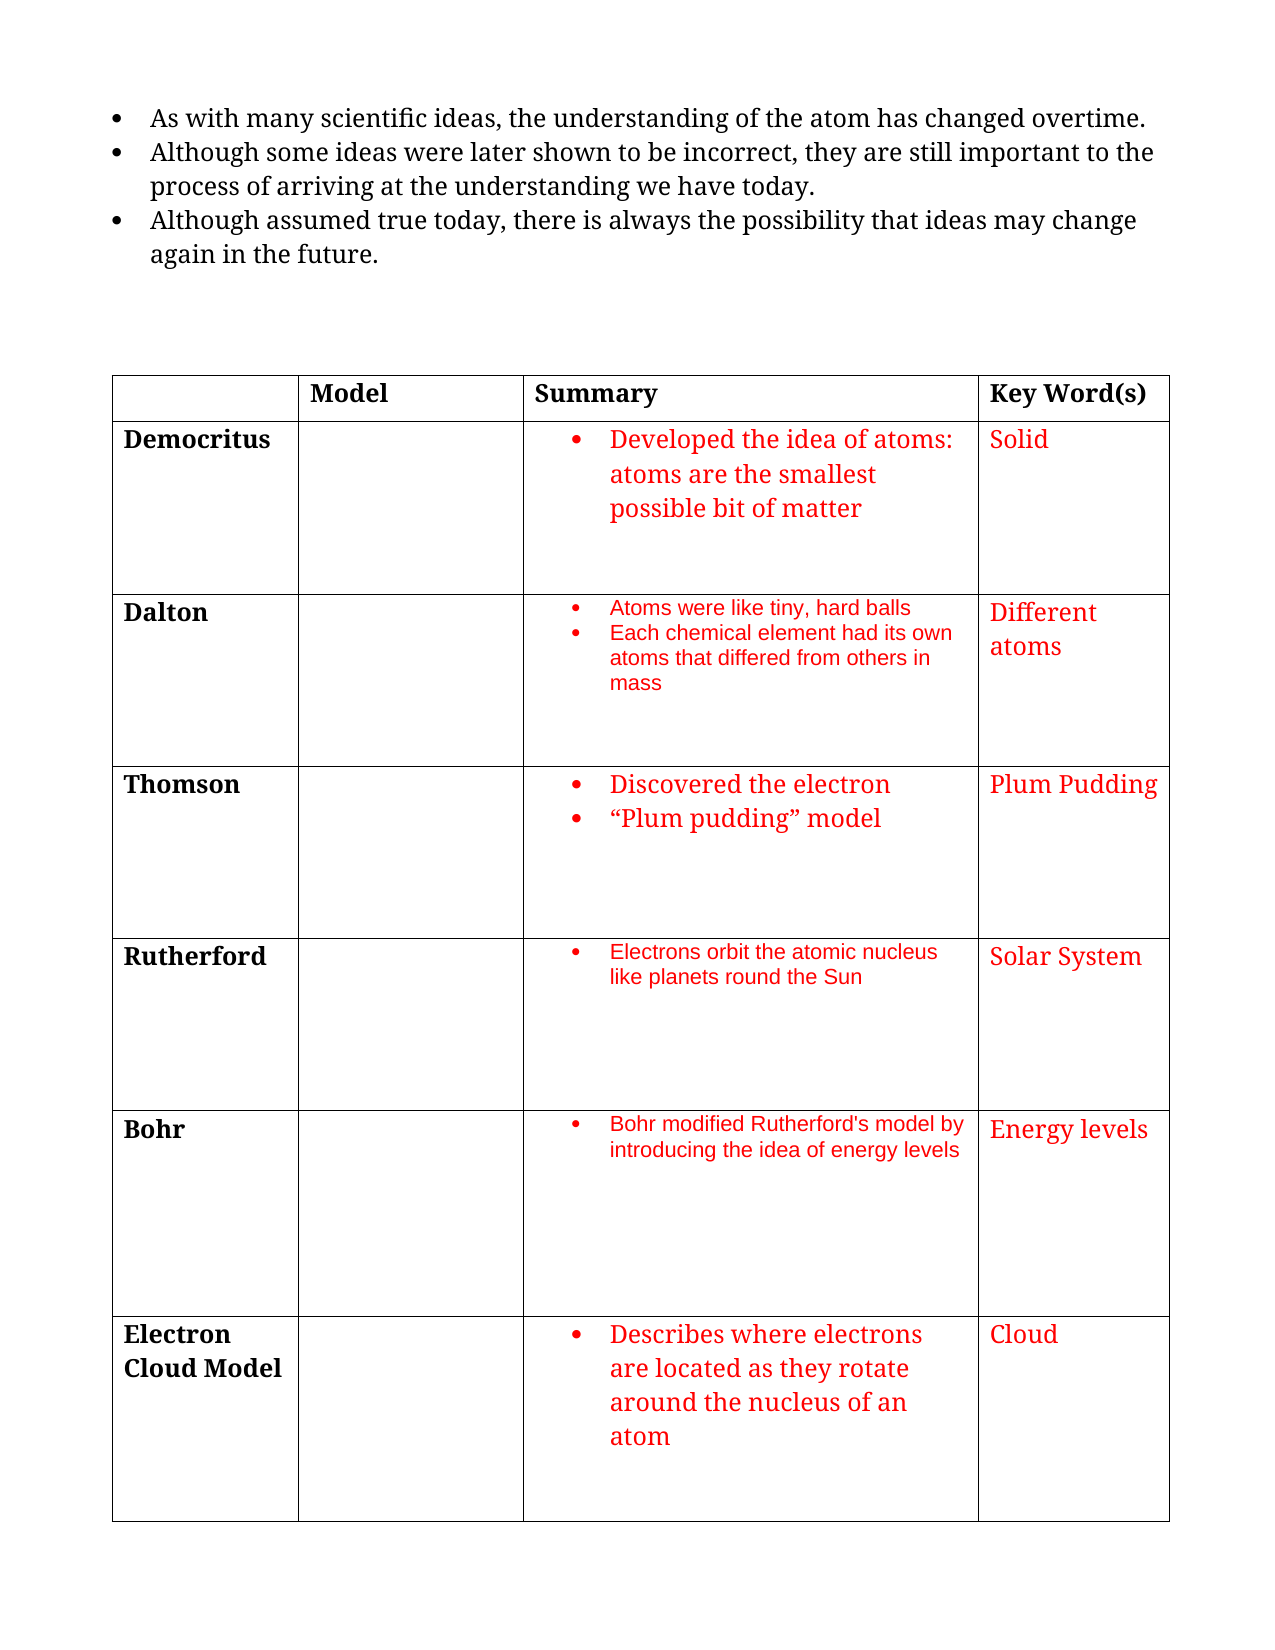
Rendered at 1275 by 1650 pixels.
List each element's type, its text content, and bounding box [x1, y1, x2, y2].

table_header Key Word(s) [979, 376, 1169, 421]
table_cell Electrons orbit the atomic nucleus like planets round the Sun [524, 939, 978, 1110]
table_cell Energy levels [979, 1111, 1169, 1316]
table_cell Cloud [979, 1317, 1169, 1521]
table_cell Atoms were like tiny, hard balls Each chemical element had its own atoms that differed from others in mass [524, 595, 978, 766]
table_cell [299, 939, 523, 1110]
table_cell Plum Pudding [979, 767, 1169, 938]
table_cell Dalton [113, 595, 298, 766]
table_cell Electron Cloud Model [113, 1317, 298, 1521]
table_cell Describes where electrons are located as they rotate around the nucleus of an atom [524, 1317, 978, 1521]
table_header [113, 376, 298, 421]
table_cell [299, 1317, 523, 1521]
list As with many scientific ideas, the understanding of the atom has changed overtime. [112, 101, 1200, 134]
table_cell Bohr [113, 1111, 298, 1316]
table_cell [299, 767, 523, 938]
table_cell Rutherford [113, 939, 298, 1110]
table_cell Bohr modified Rutherford's model by introducing the idea of energy levels [524, 1111, 978, 1316]
table_cell [299, 422, 523, 593]
list Although some ideas were later shown to be incorrect, they are still important to the process of arriving at the understanding we have today. [112, 134, 1200, 203]
table_header Summary [524, 376, 978, 421]
list Although assumed true today, there is always the possibility that ideas may change again in the future. [112, 203, 1200, 271]
table_cell Discovered the electron “Plum pudding” model [524, 767, 978, 938]
table_cell Democritus [113, 422, 298, 593]
table_cell Different atoms [979, 595, 1169, 766]
table_cell Solar System [979, 939, 1169, 1110]
table_cell Thomson [113, 767, 298, 938]
table_cell Solid [979, 422, 1169, 593]
table_cell [299, 595, 523, 766]
table_header Model [299, 376, 523, 421]
table_cell [299, 1111, 523, 1316]
table_cell Developed the idea of atoms: atoms are the smallest possible bit of matter [524, 422, 978, 593]
